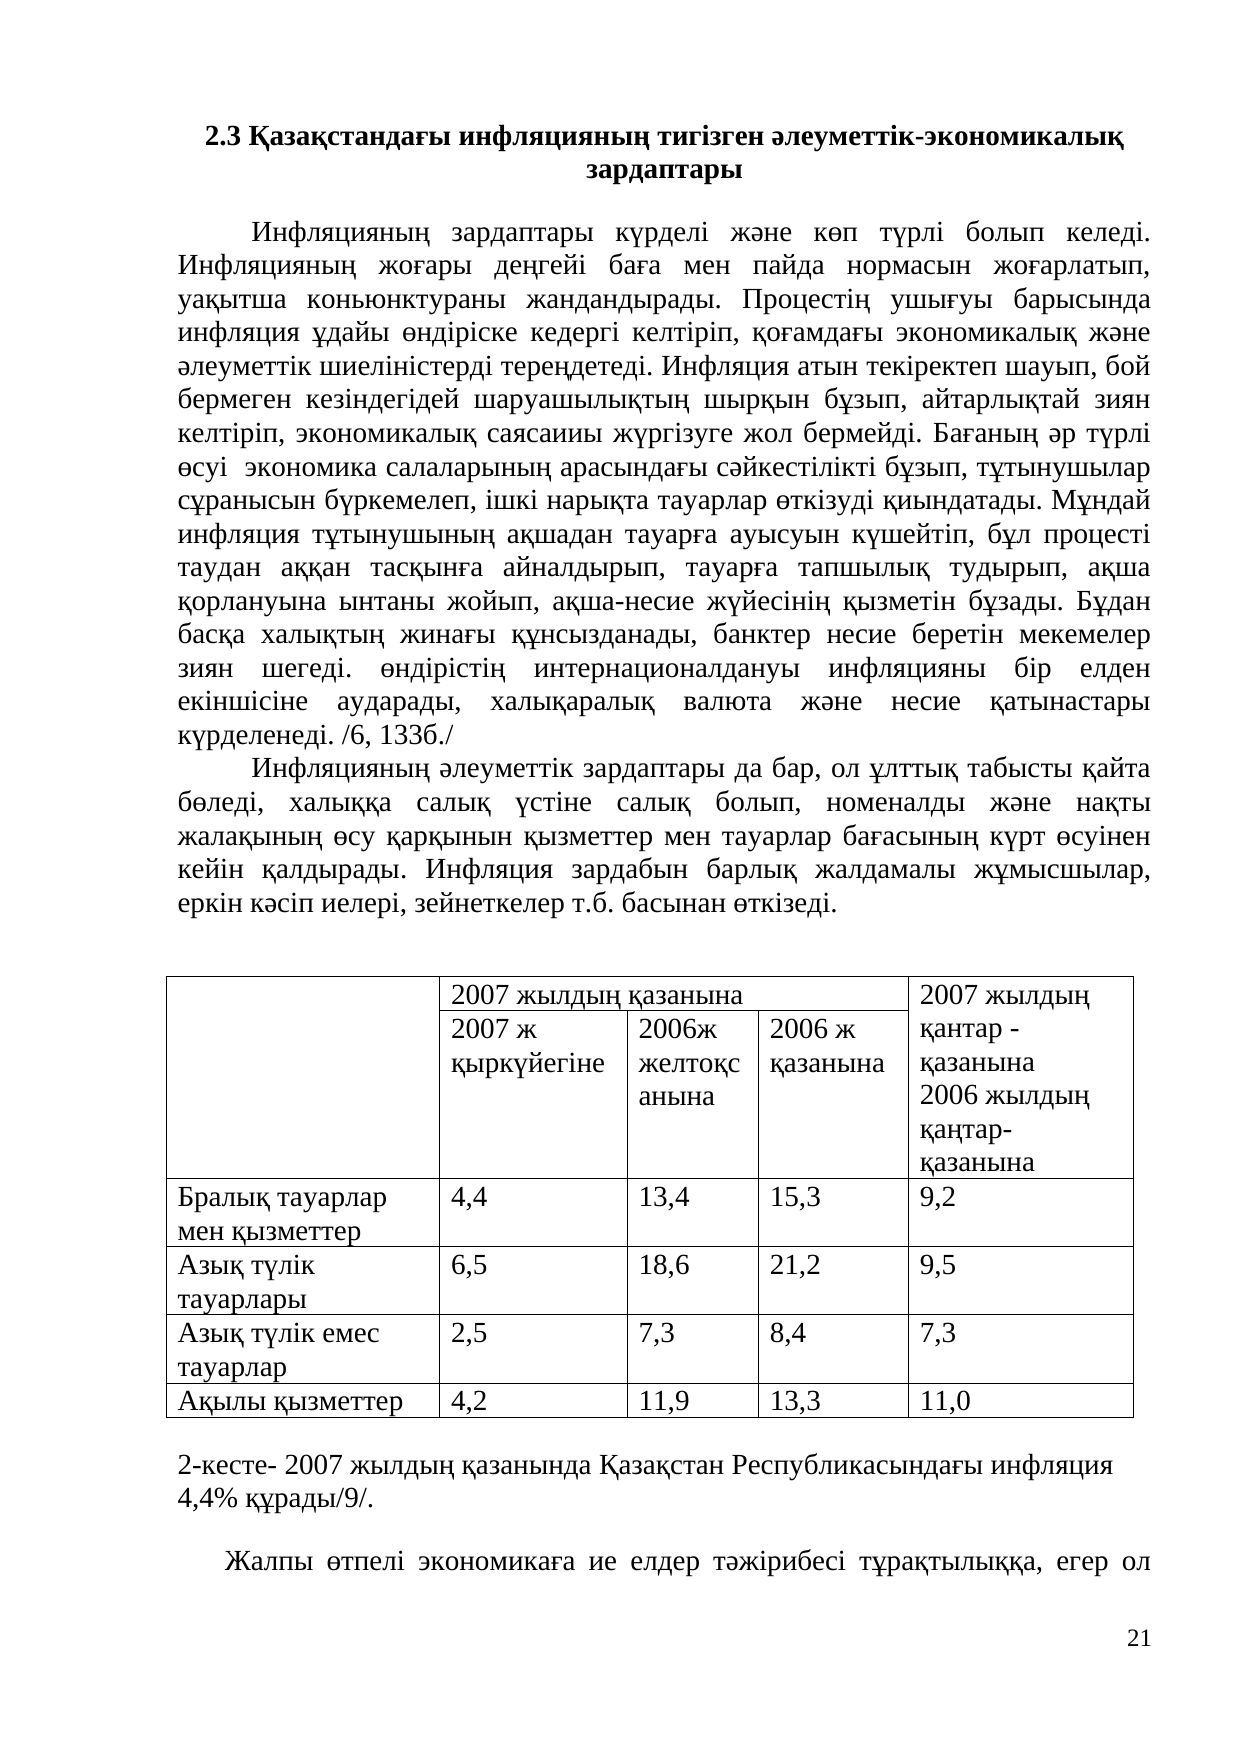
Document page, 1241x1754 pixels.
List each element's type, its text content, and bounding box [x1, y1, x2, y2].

text 2.3 Қазақстандағы инфляцияның тигізген әлеуметтік-экономикалық зардаптары [177, 118, 1152, 185]
table_cell 4,4 [440, 1179, 627, 1246]
table_cell 11,0 [909, 1384, 1133, 1417]
table_cell 4,2 [440, 1384, 627, 1417]
table_cell 9,2 [909, 1179, 1133, 1246]
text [177, 1543, 1152, 1576]
table_header [167, 977, 439, 1178]
table_cell 13,3 [759, 1384, 908, 1417]
table_cell 18,6 [628, 1247, 758, 1314]
table_cell 21,2 [759, 1247, 908, 1314]
text 2-кесте- 2007 жылдың қазанында Қазақстан Республикасындағы инфляция 4,4% құрады/9/. [177, 1447, 1152, 1514]
table_cell 7,3 [909, 1315, 1133, 1382]
table_cell Бралық тауарлар мен қызметтер [167, 1179, 439, 1246]
table_cell 6,5 [440, 1247, 627, 1314]
text Инфляцияның әлеуметтік зардаптары да бар, ол ұлттық табысты қайта бөледі, халыққа салық үстіне салық болып, номеналды және нақты жалақының өсу қарқынын қызметтер мен тауарлар бағасының күрт өсуінен кейін қалдырады. Инфляция зардабын барлық жалдамалы жұмысшылар, еркін кәсіп иелері, зейнеткелер т.б. басынан өткізеді. [177, 751, 1152, 918]
table_cell 2,5 [440, 1315, 627, 1382]
table_cell 9,5 [909, 1247, 1133, 1314]
table_cell 13,4 [628, 1179, 758, 1246]
table_cell 2006 ж қазанына [759, 1011, 908, 1178]
table_cell Азық түлік тауарлары [167, 1247, 439, 1314]
table_cell 15,3 [759, 1179, 908, 1246]
table_cell 2006ж желтоқсанына [628, 1011, 758, 1178]
table_cell 11,9 [628, 1384, 758, 1417]
table_header 2007 жылдың қантар -қазанына 2006 жылдың қаңтар-қазанына [909, 977, 1133, 1178]
table_cell 8,4 [759, 1315, 908, 1382]
table_cell 7,3 [628, 1315, 758, 1382]
table_cell 2007 ж қыркүйегіне [440, 1011, 627, 1178]
table_header 2007 жылдың қазанына [440, 977, 908, 1010]
table_cell Ақылы қызметтер [167, 1384, 439, 1417]
text Инфляцияның зардаптары күрделі және көп түрлі болып келеді. Инфляцияның жоғары деңгейі баға мен пайда нормасын жоғарлатып, уақытша коньюнктураны жандандырады. Процестің ушығуы барысында инфляция ұдайы өндіріске кедергі келтіріп, қоғамдағы экономикалық және әлеуметтік шиеліністерді тереңдетеді. Инфляция атын текіректеп шауып, бой бермеген кезіндегідей шаруашылықтың шырқын бұзып, айтарлықтай зиян келтіріп, экономикалық саясаииы жүргізуге жол бермейді. Бағаның әр түрлі өсуі экономика салаларының арасындағы сәйкестілікті бұзып, тұтынушылар сұранысын бүркемелеп, ішкі нарықта тауарлар өткізуді қиындатады. Мұндай инфляция тұтынушының ақшадан тауарға ауысуын күшейтіп, бұл процесті таудан аққан тасқынға айналдырып, тауарға тапшылық тудырып, ақша қорлануына ынтаны жойып, ақша-несие жүйесінің қызметін бұзады. Бұдан басқа халықтың жинағы құнсызданады, банктер несие беретін мекемелер зиян шегеді. өндірістің интернационалдануы инфляцияны бір елден екіншісіне аударады, халықаралық валюта және несие қатынастары күрделенеді. /6, 133б./ [177, 214, 1152, 751]
table_cell Азық түлік емес тауарлар [167, 1315, 439, 1382]
